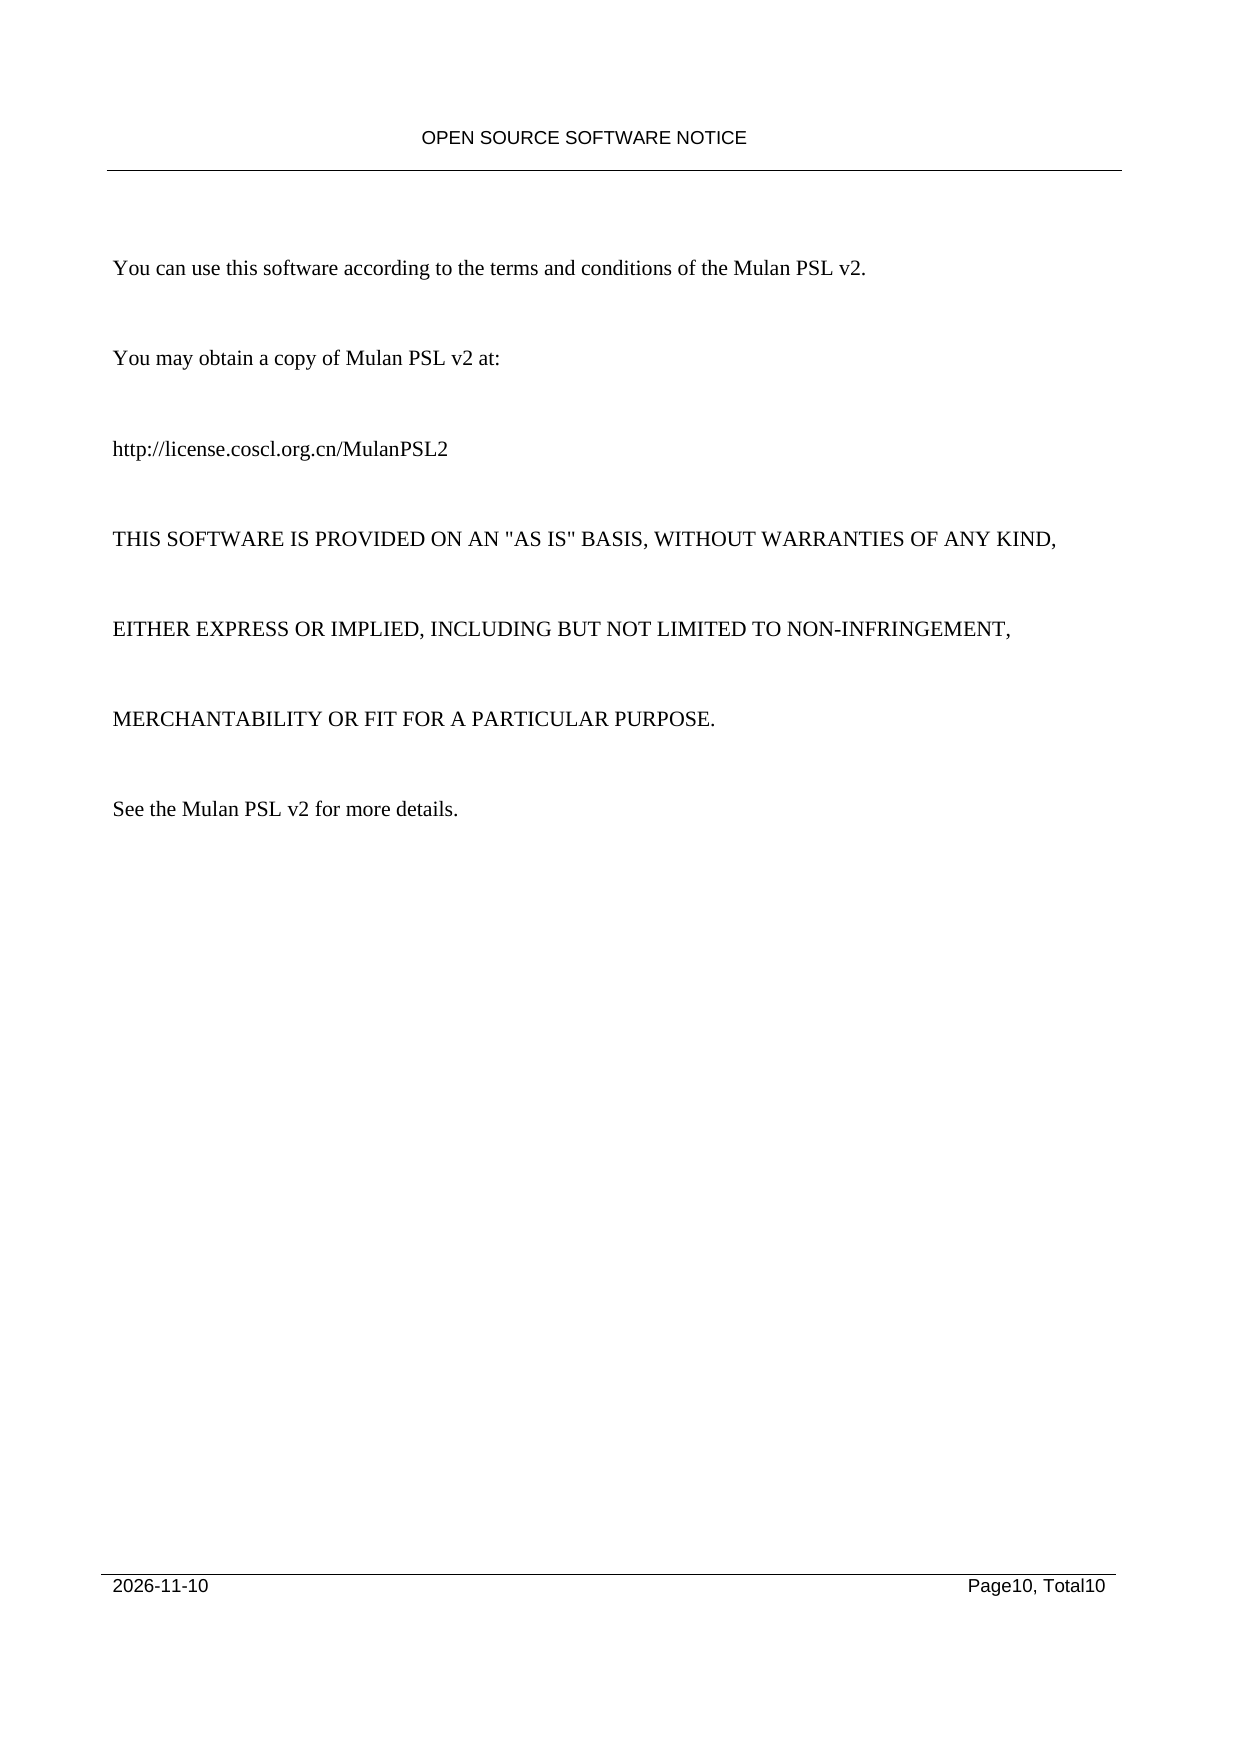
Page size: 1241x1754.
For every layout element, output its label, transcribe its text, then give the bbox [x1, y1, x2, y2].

text THIS SOFTWARE IS PROVIDED ON AN "AS IS" BASIS, WITHOUT WARRANTIES OF ANY KIND, [112, 522, 1128, 554]
text You can use this software according to the terms and conditions of the Mulan PSL v2. [112, 251, 1128, 284]
text See the Mulan PSL v2 for more details. [112, 793, 1128, 825]
text http://license.coscl.org.cn/MulanPSL2 [112, 432, 1128, 464]
text EITHER EXPRESS OR IMPLIED, INCLUDING BUT NOT LIMITED TO NON-INFRINGEMENT, [112, 612, 1128, 645]
text MERCHANTABILITY OR FIT FOR A PARTICULAR PURPOSE. [112, 702, 1128, 735]
text You may obtain a copy of Mulan PSL v2 at: [112, 342, 1128, 374]
